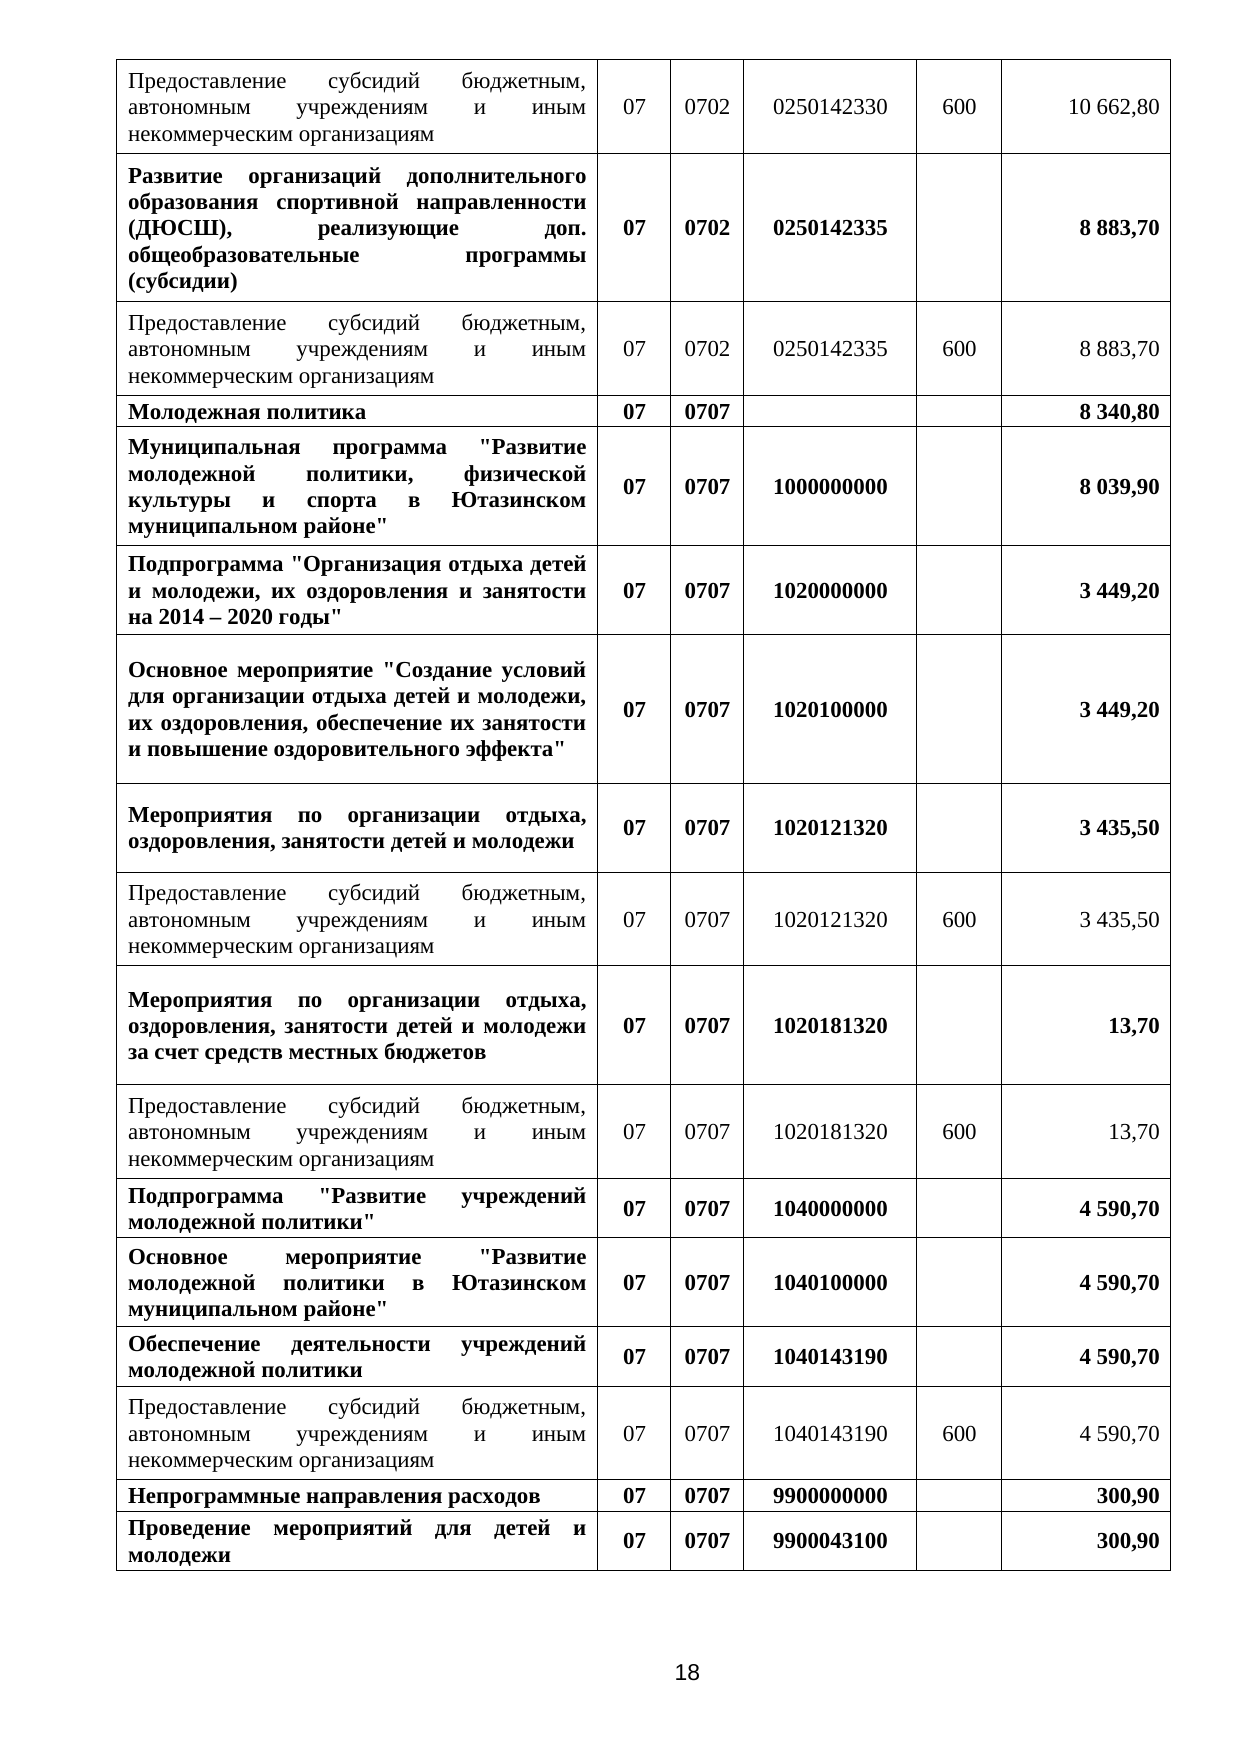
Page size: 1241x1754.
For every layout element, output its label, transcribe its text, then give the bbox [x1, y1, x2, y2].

table_cell Мероприятия по организации отдыха, оздоровления, занятости детей и молодежи за счет средств местных бюджетов [117, 966, 597, 1084]
table_cell 3 435,50 [1002, 784, 1170, 872]
table_cell 1020121320 [744, 873, 916, 965]
table_cell [917, 1179, 1001, 1237]
table_cell 1020100000 [744, 635, 916, 782]
table_cell 07 [598, 1480, 670, 1511]
table_cell 3 435,50 [1002, 873, 1170, 965]
table_cell [744, 396, 916, 426]
table_cell Основное мероприятие "Создание условий для организации отдыха детей и молодежи, их оздоровления, обеспечение их занятости и повышение оздоровительного эффекта" [117, 635, 597, 782]
table_cell 0707 [671, 427, 743, 545]
table_cell 4 590,70 [1002, 1238, 1170, 1326]
table_cell 3 449,20 [1002, 635, 1170, 782]
table_cell 0250142335 [744, 302, 916, 395]
table_cell 9900043100 [744, 1512, 916, 1570]
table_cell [117, 1387, 597, 1479]
table_cell Подпрограмма "Развитие учреждений молодежной политики" [117, 1179, 597, 1237]
table_cell 1040000000 [744, 1179, 916, 1237]
table_cell 0707 [671, 1179, 743, 1237]
table_cell 4 590,70 [1002, 1387, 1170, 1479]
table_cell 10 662,80 [1002, 60, 1170, 153]
table_cell 07 [598, 784, 670, 872]
table_cell 0702 [671, 60, 743, 153]
table_cell 0702 [671, 302, 743, 395]
table_cell 8 883,70 [1002, 154, 1170, 301]
table_cell 0250142330 [744, 60, 916, 153]
table_cell 1040143190 [744, 1387, 916, 1479]
table_cell 07 [598, 60, 670, 153]
table_cell 600 [917, 60, 1001, 153]
table_cell 3 449,20 [1002, 546, 1170, 634]
table_cell 07 [598, 1085, 670, 1178]
table_cell 0250142335 [744, 154, 916, 301]
table_cell 0707 [671, 966, 743, 1084]
table_cell 0707 [671, 1512, 743, 1570]
table_cell [917, 1512, 1001, 1570]
table_cell Развитие организаций дополнительного образования спортивной направленности (ДЮСШ), реализующие доп. общеобразовательные программы (субсидии) [117, 154, 597, 301]
table_cell Предоставление субсидий бюджетным, автономным учреждениям и иным некоммерческим организациям [117, 60, 597, 153]
table_cell 07 [598, 635, 670, 782]
table_cell 600 [917, 873, 1001, 965]
table_cell 600 [917, 302, 1001, 395]
table_cell 07 [598, 873, 670, 965]
table_cell 13,70 [1002, 966, 1170, 1084]
table_cell 07 [598, 302, 670, 395]
table_cell 07 [598, 154, 670, 301]
table_cell 1020000000 [744, 546, 916, 634]
table_cell 300,90 [1002, 1512, 1170, 1570]
table_cell 0707 [671, 784, 743, 872]
table_cell Предоставление субсидий бюджетным, автономным учреждениям и иным некоммерческим организациям [117, 873, 597, 965]
table_cell [917, 784, 1001, 872]
table_cell 0707 [671, 873, 743, 965]
table_cell Основное мероприятие "Развитие молодежной политики в Ютазинском муниципальном районе" [117, 1238, 597, 1326]
table_cell 1020121320 [744, 784, 916, 872]
table_cell 07 [598, 546, 670, 634]
table_cell 07 [598, 1512, 670, 1570]
table_cell 1000000000 [744, 427, 916, 545]
table_cell Муниципальная программа "Развитие молодежной политики, физической культуры и спорта в Ютазинском муниципальном районе" [117, 427, 597, 545]
table_cell Мероприятия по организации отдыха, оздоровления, занятости детей и молодежи [117, 784, 597, 872]
table_cell 4 590,70 [1002, 1327, 1170, 1386]
table_cell [917, 1327, 1001, 1386]
table_cell 07 [598, 1179, 670, 1237]
table_cell 300,90 [1002, 1480, 1170, 1511]
table_cell [917, 1480, 1001, 1511]
table_cell 0707 [671, 1085, 743, 1178]
table_cell Проведение мероприятий для детей и молодежи [117, 1512, 597, 1570]
table_cell 0707 [671, 1480, 743, 1511]
table_cell 4 590,70 [1002, 1179, 1170, 1237]
table_cell Молодежная политика [117, 396, 597, 426]
table_cell 1040100000 [744, 1238, 916, 1326]
table_cell 0707 [671, 1327, 743, 1386]
table_cell 1020181320 [744, 1085, 916, 1178]
table_cell 07 [598, 1238, 670, 1326]
table_cell 1020181320 [744, 966, 916, 1084]
table_cell Предоставление субсидий бюджетным, автономным учреждениям и иным некоммерческим организациям [117, 1085, 597, 1178]
table_cell [917, 154, 1001, 301]
table_cell 8 340,80 [1002, 396, 1170, 426]
table_cell [917, 1238, 1001, 1326]
table_cell 0707 [671, 1238, 743, 1326]
table_cell [917, 635, 1001, 782]
table_cell [917, 396, 1001, 426]
table_cell 07 [598, 966, 670, 1084]
table_cell Подпрограмма "Организация отдыха детей и молодежи, их оздоровления и занятости на 2014 – 2020 годы" [117, 546, 597, 634]
table_cell 600 [917, 1387, 1001, 1479]
table_cell [917, 966, 1001, 1084]
table_cell 0707 [671, 396, 743, 426]
table_cell 07 [598, 396, 670, 426]
table_cell Предоставление субсидий бюджетным, автономным учреждениям и иным некоммерческим организациям [117, 302, 597, 395]
table_cell 0707 [671, 1387, 743, 1479]
table_cell 600 [917, 1085, 1001, 1178]
table_cell Обеспечение деятельности учреждений молодежной политики [117, 1327, 597, 1386]
table_cell 07 [598, 1387, 670, 1479]
table_cell 13,70 [1002, 1085, 1170, 1178]
table_cell 8 039,90 [1002, 427, 1170, 545]
table_cell 07 [598, 427, 670, 545]
table_cell 0707 [671, 635, 743, 782]
table_cell 0707 [671, 546, 743, 634]
table_cell 8 883,70 [1002, 302, 1170, 395]
table_cell 0702 [671, 154, 743, 301]
table_cell [917, 427, 1001, 545]
table_cell 07 [598, 1327, 670, 1386]
table_cell 9900000000 [744, 1480, 916, 1511]
table_cell 1040143190 [744, 1327, 916, 1386]
table_cell [917, 546, 1001, 634]
table_cell Непрограммные направления расходов [117, 1480, 597, 1511]
